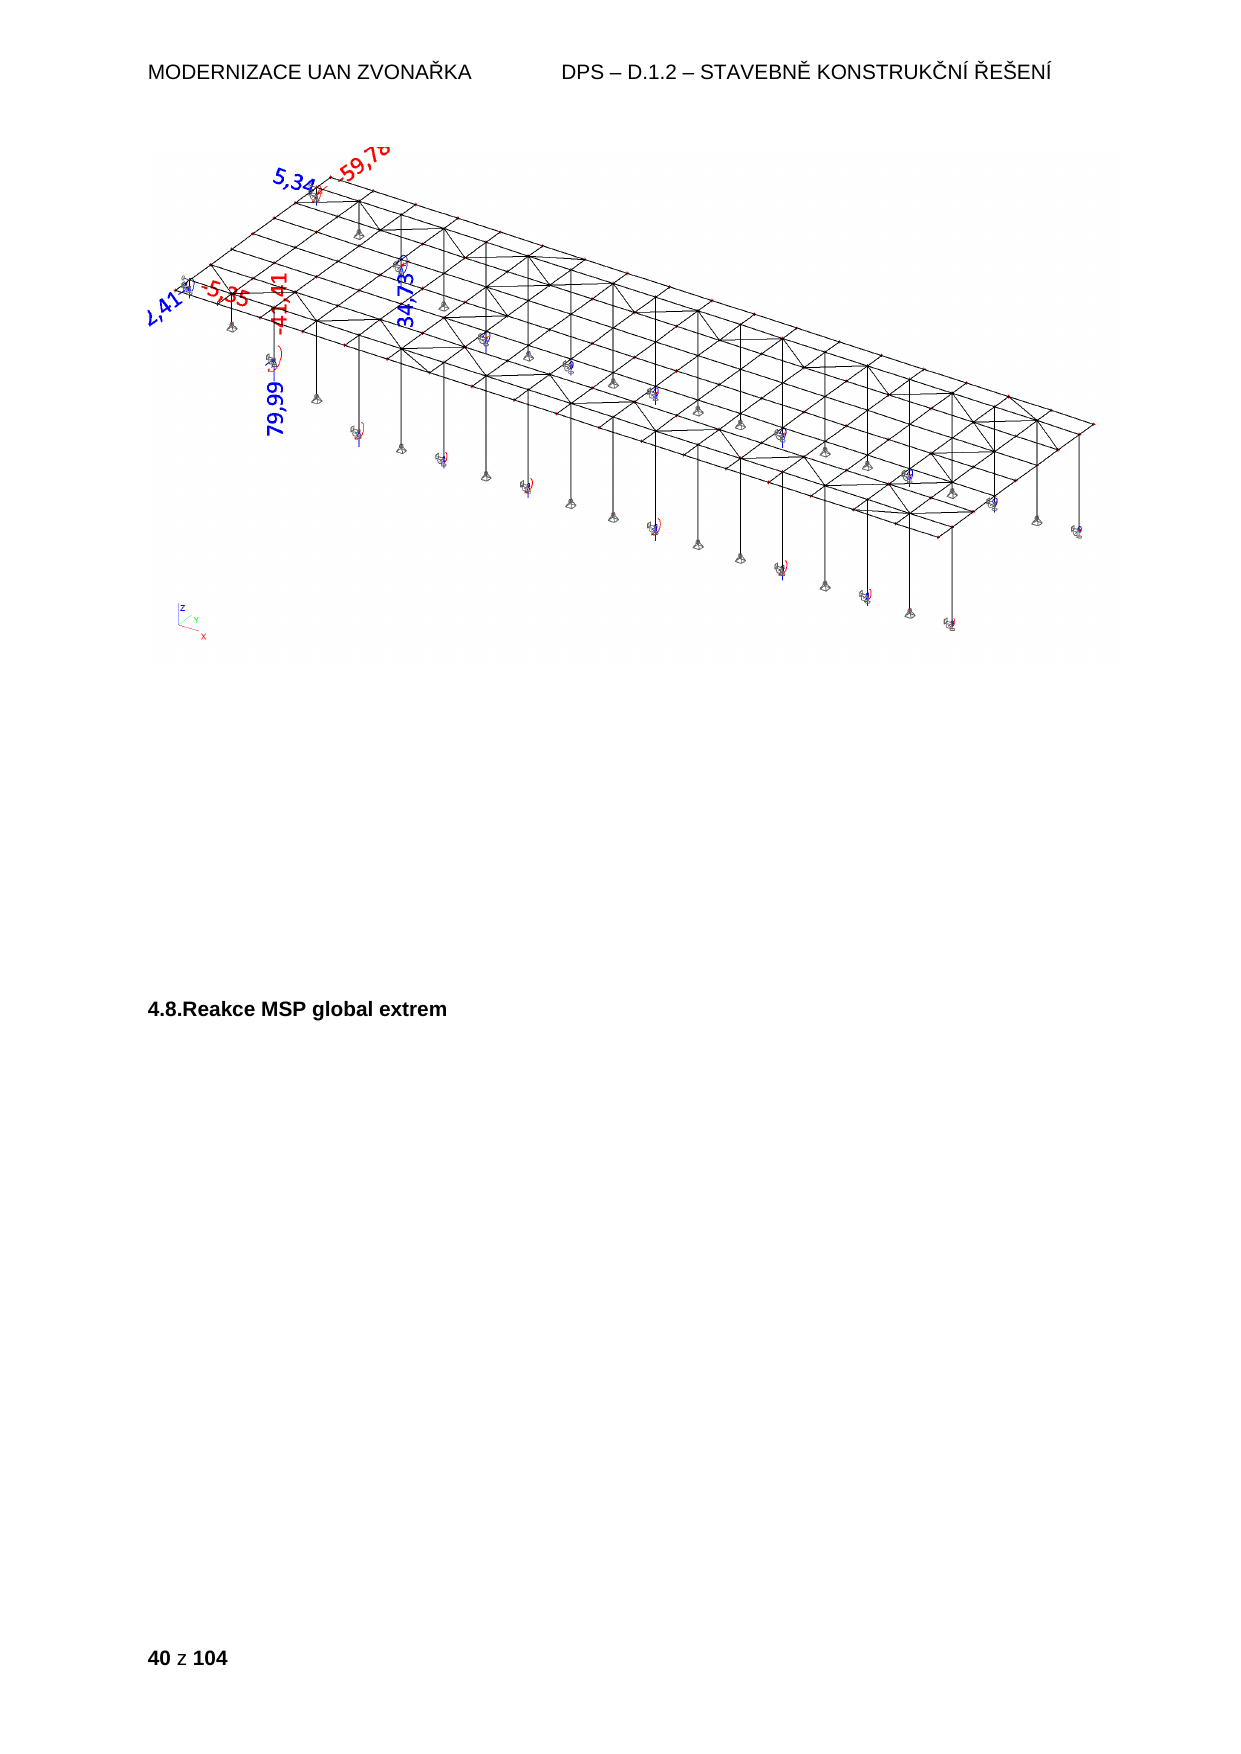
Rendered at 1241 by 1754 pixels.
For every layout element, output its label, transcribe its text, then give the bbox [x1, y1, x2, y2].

text 4.8.Reakce MSP global extrem [148, 997, 1093, 1021]
picture [147, 147, 1128, 662]
